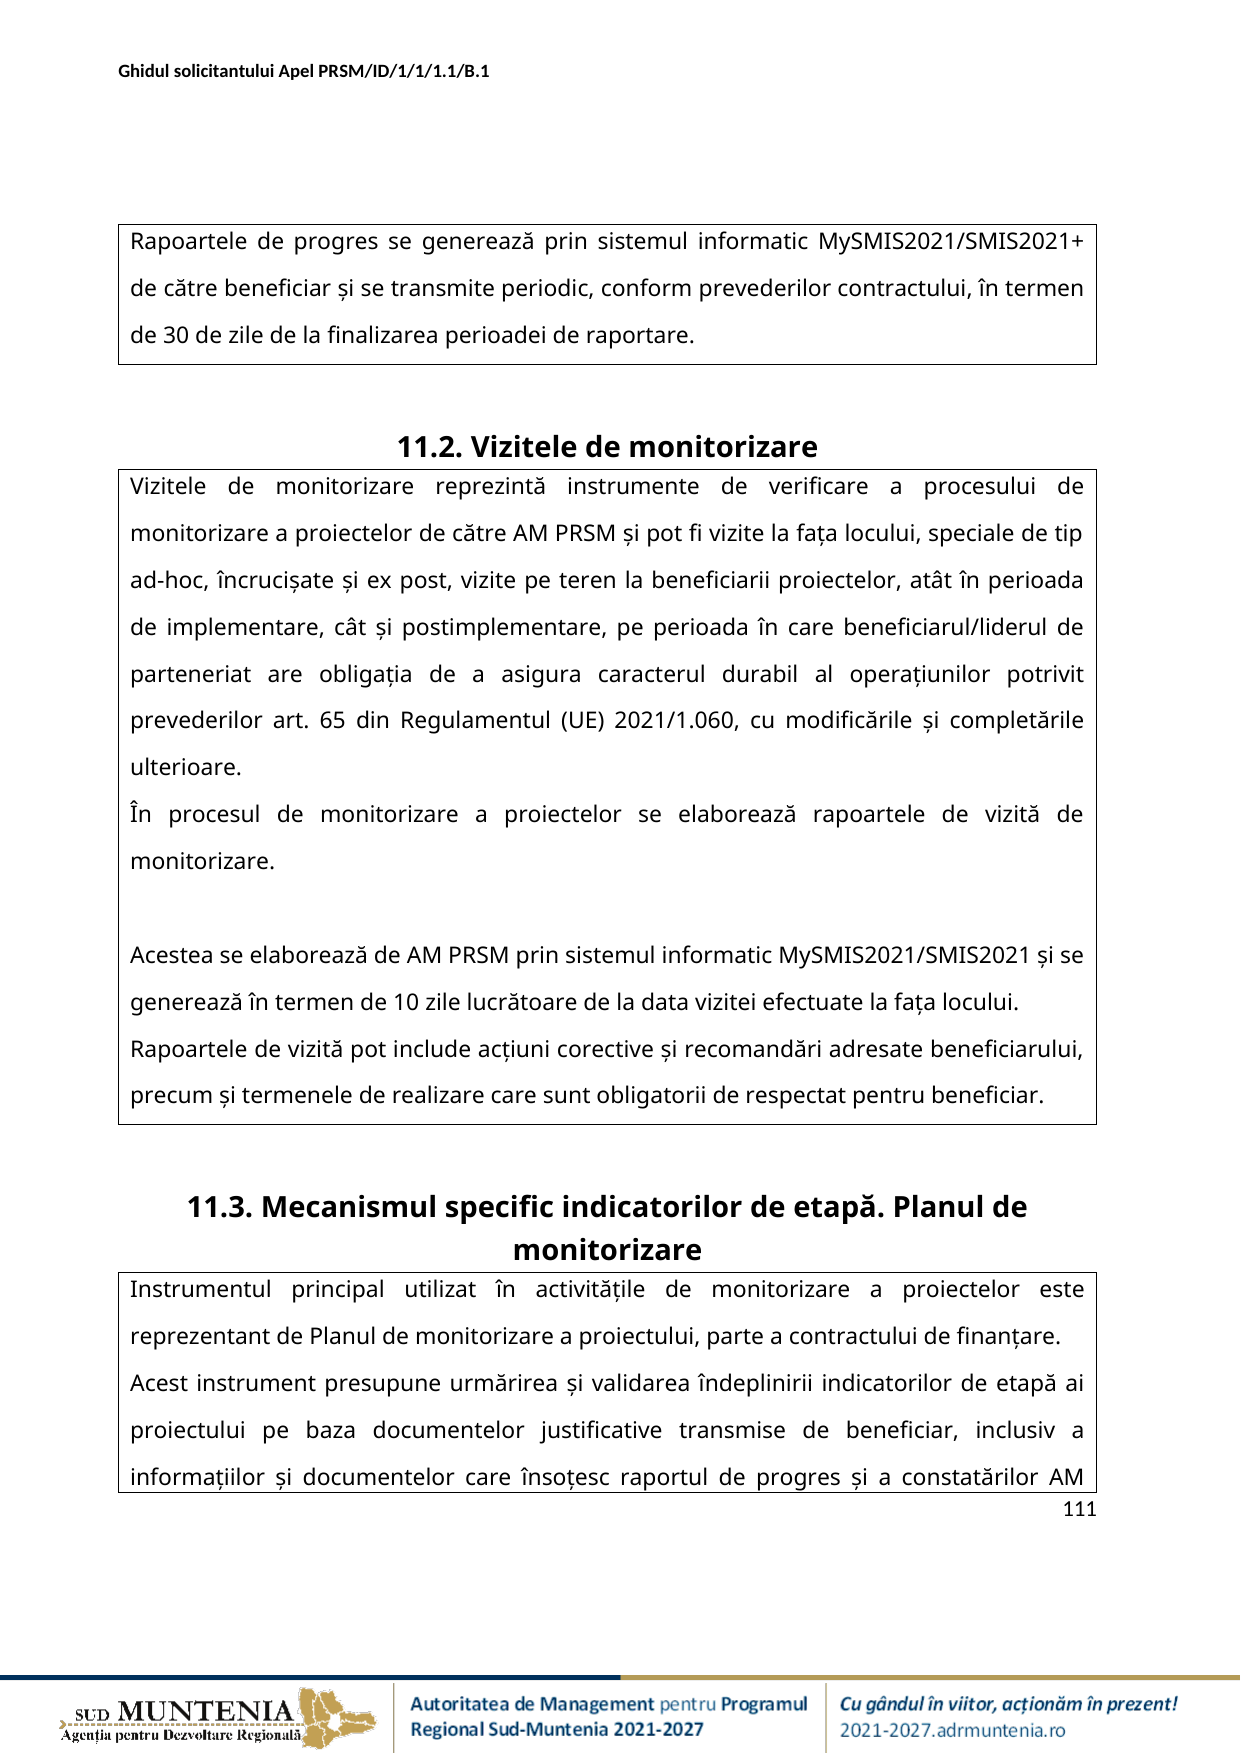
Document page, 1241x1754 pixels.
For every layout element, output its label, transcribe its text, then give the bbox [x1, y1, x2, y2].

subtitle 11.3. Mecanismul specific indicatorilor de etapă. Planul de monitorizare [118, 1187, 1097, 1269]
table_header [119, 1273, 1096, 1492]
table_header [119, 225, 1096, 363]
picture [0, 1675, 1241, 1754]
table_header Vizitele de monitorizare reprezintă instrumente de verificare a procesului de monitorizare a proiectelor de către AM PRSM și pot fi vizite la fața locului, speciale de tip ad-hoc, încrucișate și ex post, vizite pe teren la beneficiarii proiectelor, atât în perioada de implementare, cât și postimplementare, pe perioada în care beneficiarul/liderul de parteneriat are obligația de a asigura caracterul durabil al operațiunilor potrivit prevederilor art. 65 din Regulamentul (UE) 2021/1.060, cu modificările și completările ulterioare. În procesul de monitorizare a proiectelor se elaborează rapoartele de vizită de monitorizare. Acestea se elaborează de AM PRSM prin sistemul informatic MySMIS2021/SMIS2021 și se generează în termen de 10 zile lucrătoare de la data vizitei efectuate la fața locului. Rapoartele de vizită pot include acțiuni corective și recomandări adresate beneficiarului, precum și termenele de realizare care sunt obligatorii de respectat pentru beneficiar. [119, 470, 1096, 1124]
subtitle 11.2. Vizitele de monitorizare [118, 426, 1097, 466]
